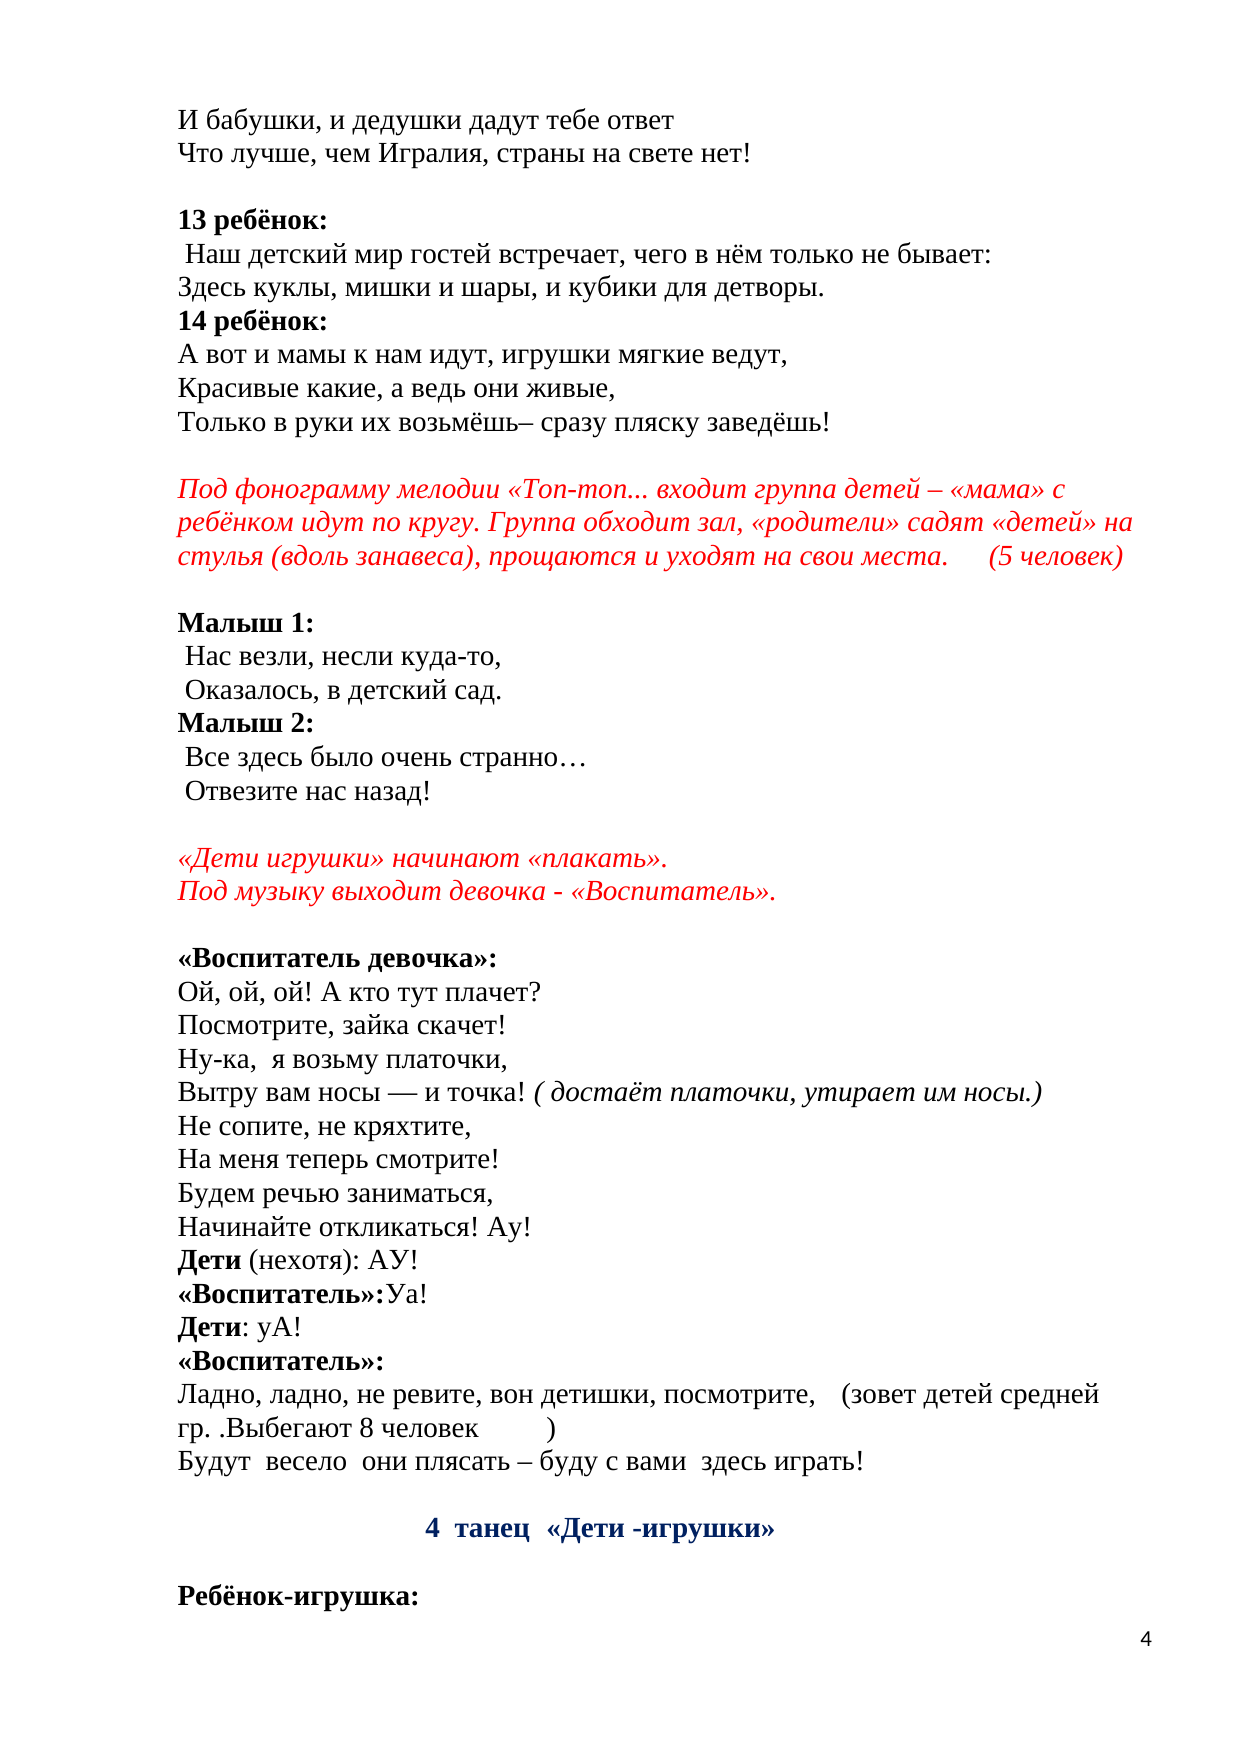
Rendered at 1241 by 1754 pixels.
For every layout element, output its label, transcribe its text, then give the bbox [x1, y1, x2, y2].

text Нас везли, несли куда-то, Оказалось, в детский сад. Малыш 2: [177, 638, 1152, 739]
text Ладно, ладно, не ревите, вон детишки, посмотрите, (зовет детей средней гр. .Выбегают 8 человек ) Будут весело они плясать – буду с вами здесь играть! 4 танец «Дети -игрушки» [177, 1376, 1152, 1544]
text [177, 102, 1152, 169]
text Под фонограмму мелодии «Топ-топ... входит группа детей – «мама» с ребёнком идут по кругу. Группа обходит зал, «родители» садят «детей» на стулья (вдоль занавеса), прощаются и уходят на свои места. (5 человек) [177, 471, 1152, 571]
text «Дети игрушки» начинают «плакать». [177, 840, 1152, 873]
text Малыш 1: [177, 571, 1152, 638]
text 13 ребёнок: [177, 169, 1152, 236]
text «Воспитатель девочка»: [177, 907, 1152, 974]
text Все здесь было очень странно… Отвезите нас назад! [177, 739, 1152, 806]
text Только в руки их возьмёшь– сразу пляску заведёшь! [177, 404, 1152, 437]
text Ребёнок-игрушка: [177, 1544, 1152, 1611]
text Наш детский мир гостей встречает, чего в нём только не бывает: Здесь куклы, мишки и шары, и кубики для детворы. 14 ребёнок: [177, 236, 1152, 337]
text Красивые какие, а ведь они живые, [177, 370, 1152, 404]
text Ой, ой, ой! А кто тут плачет? Посмотрите, зайка скачет! Ну-ка, я возьму платочки, Вытру вам носы — и точка! ( достаёт платочки, утирает им носы.) Не сопите, не кряхтите, На меня теперь смотрите! Будем речью заниматься, Начинайте откликаться! Ау! Дети (нехотя): АУ! «Воспитатель»:Уа! Дети: уА! «Воспитатель»: [177, 974, 1152, 1376]
text Под музыку выходит девочка - «Воспитатель». [177, 873, 1152, 907]
text А вот и мамы к нам идут, игрушки мягкие ведут, [177, 337, 1152, 370]
